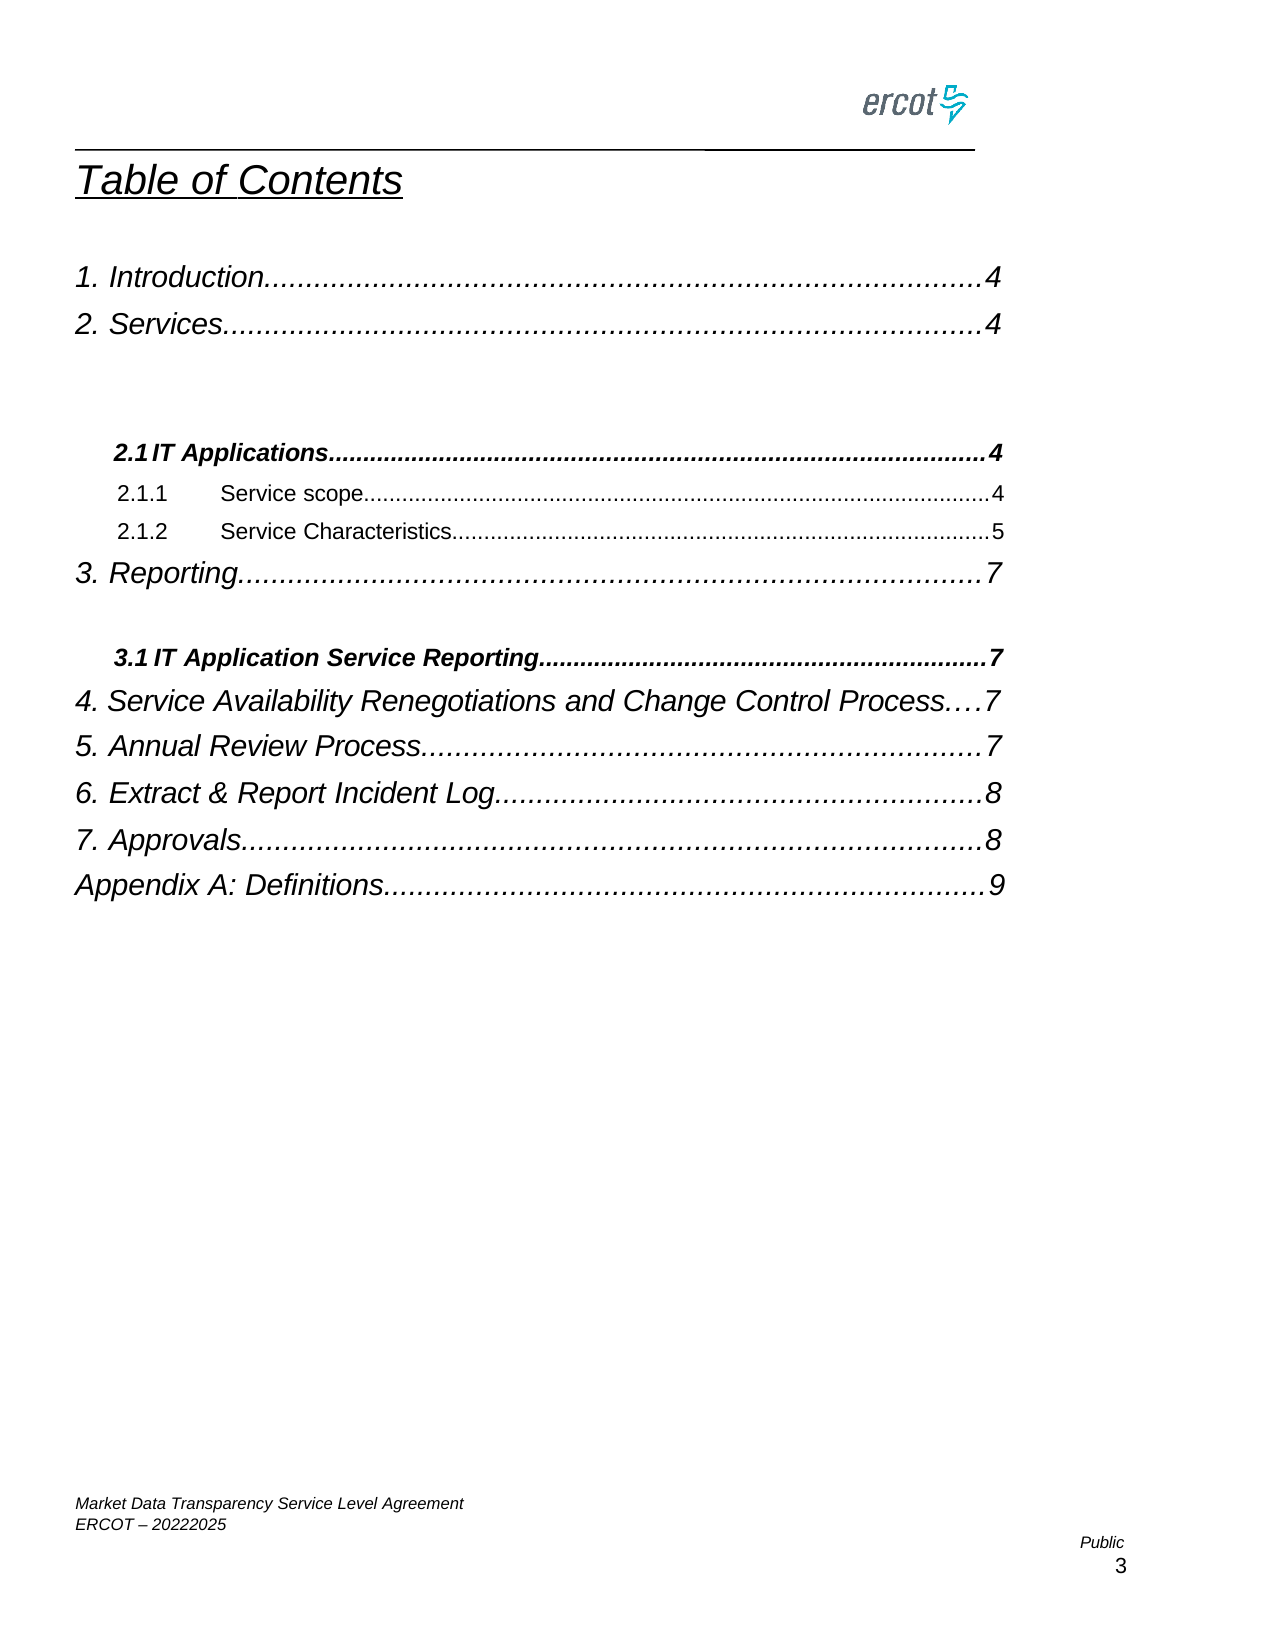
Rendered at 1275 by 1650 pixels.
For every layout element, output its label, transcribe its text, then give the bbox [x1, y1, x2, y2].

text Table of Contents [75, 155, 1227, 203]
picture [863, 85, 969, 125]
